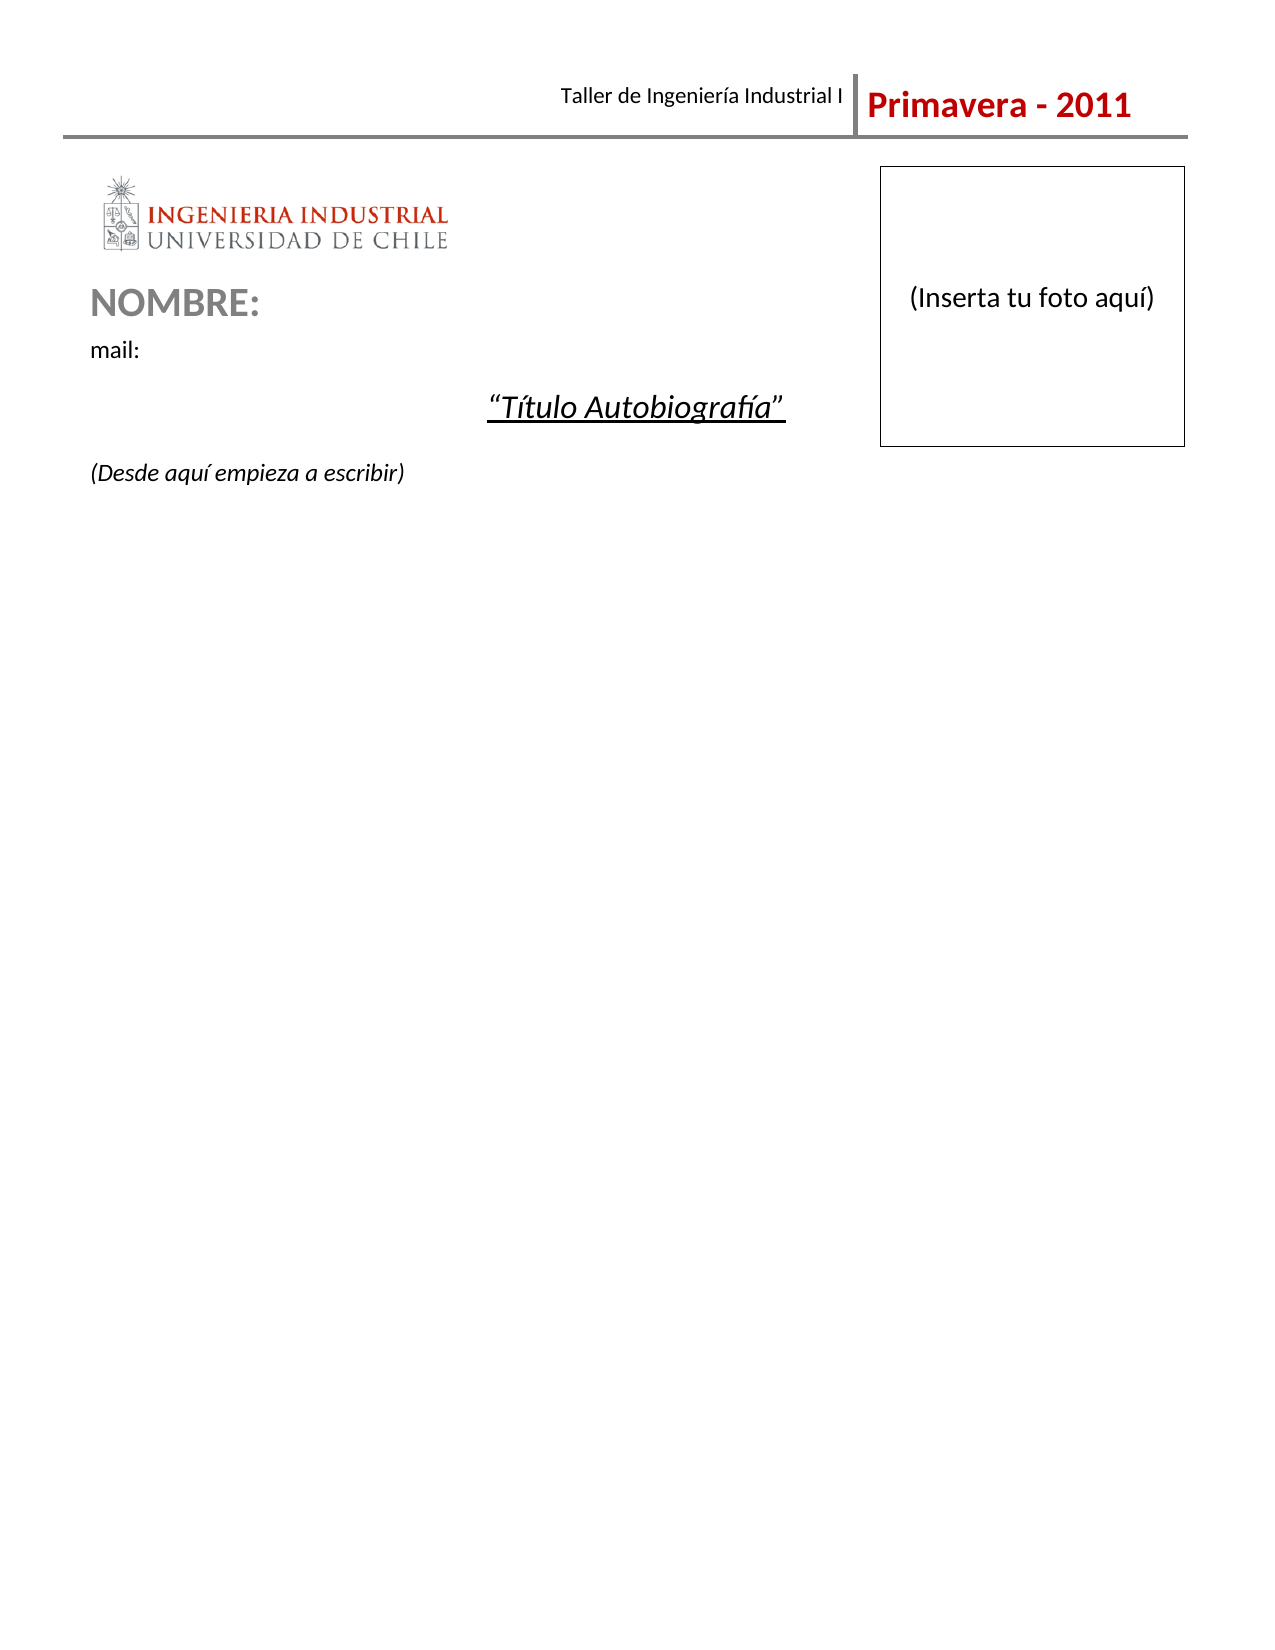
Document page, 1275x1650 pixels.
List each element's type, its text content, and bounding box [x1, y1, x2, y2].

text mail: [90, 334, 880, 365]
text “Título Autobiografía” [90, 386, 880, 426]
subtitle NOMBRE: [90, 276, 880, 327]
picture [78, 167, 473, 264]
text (Desde aquí empieza a escribir) [90, 457, 1182, 487]
